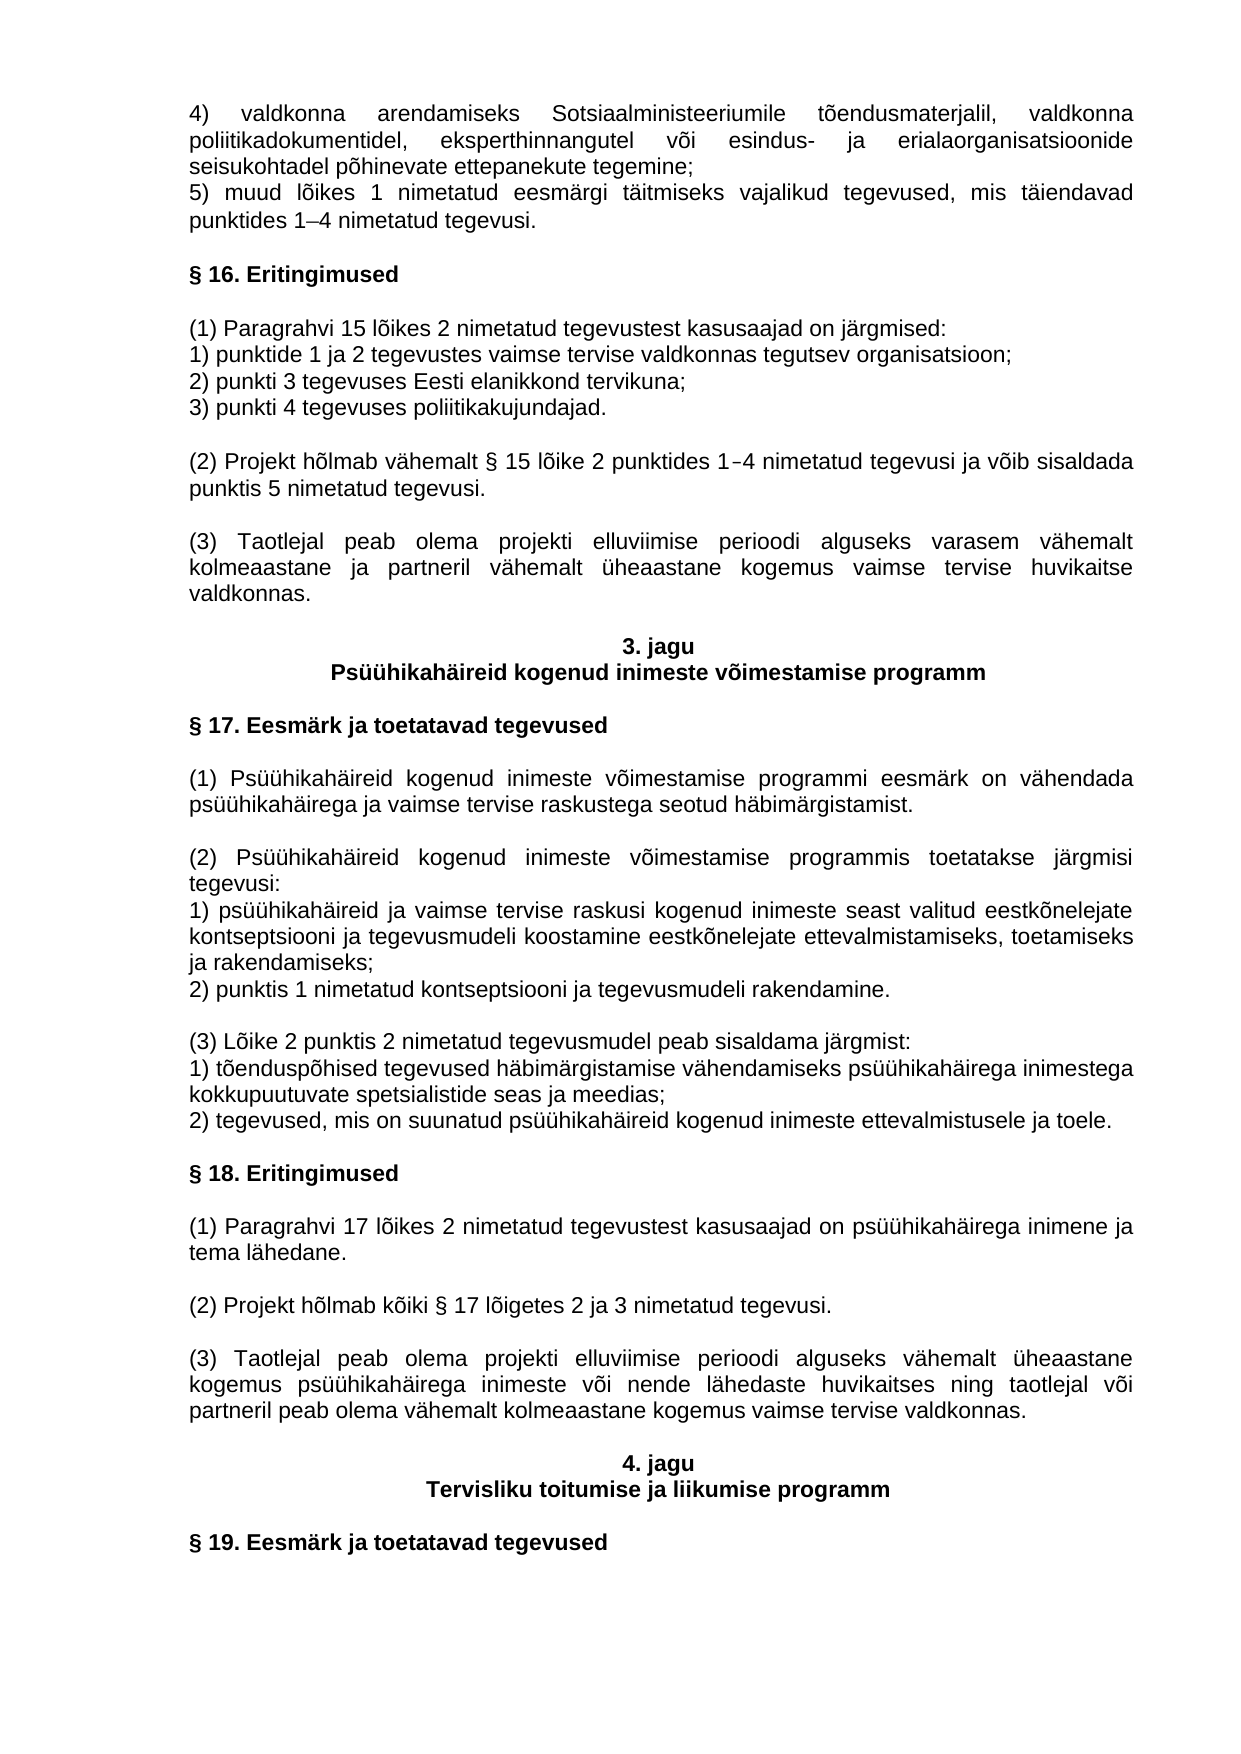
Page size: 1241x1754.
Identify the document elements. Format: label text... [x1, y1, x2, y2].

text 3. jagu [189, 633, 1134, 659]
text 2) punktis 1 nimetatud kontseptsiooni ja tegevusmudeli rakendamine. [189, 976, 1134, 1002]
text 1) tõenduspõhised tegevused häbimärgistamise vähendamiseks psüühikahäirega inimestega kokkupuutuvate spetsialistide seas ja meedias; [189, 1055, 1134, 1107]
text § 19. Eesmärk ja toetatavad tegevused [189, 1529, 1134, 1555]
text 4. jagu [189, 1450, 1134, 1476]
text § 16. Eritingimused [189, 261, 1134, 287]
text 2) punkti 3 tegevuses Eesti elanikkond tervikuna; [189, 368, 1134, 394]
text Psüühikahäireid kogenud inimeste võimestamise programm [189, 659, 1134, 686]
text (2) Psüühikahäireid kogenud inimeste võimestamise programmis toetatakse järgmisi tegevusi: [189, 844, 1134, 897]
text 3) punkti 4 tegevuses poliitikakujundajad. [189, 394, 1134, 421]
text (3) Taotlejal peab olema projekti elluviimise perioodi alguseks vähemalt üheaastane kogemus psüühikahäirega inimeste või nende lähedaste huvikaitses ning taotlejal või partneril peab olema vähemalt kolmeaastane kogemus vaimse tervise valdkonnas. [189, 1344, 1134, 1424]
text 4) valdkonna arendamiseks Sotsiaalministeeriumile tõendusmaterjalil, valdkonna poliitikadokumentidel, eksperthinnangutel või esindus- ja erialaorganisatsioonide seisukohtadel põhinevate ettepanekute tegemine; [189, 100, 1134, 179]
text (3) Taotlejal peab olema projekti elluviimise perioodi alguseks varasem vähemalt kolmeaastane ja partneril vähemalt üheaastane kogemus vaimse tervise huvikaitse valdkonnas. [189, 528, 1134, 607]
text 1) punktide 1 ja 2 tegevustes vaimse tervise valdkonnas tegutsev organisatsioon; [189, 341, 1134, 368]
text (1) Paragrahvi 17 lõikes 2 nimetatud tegevustest kasusaajad on psüühikahäirega inimene ja tema lähedane. [189, 1213, 1134, 1266]
text (3) Lõike 2 punktis 2 nimetatud tegevusmudel peab sisaldama järgmist: [189, 1028, 1134, 1055]
text § 17. Eesmärk ja toetatavad tegevused [189, 712, 1134, 738]
text § 18. Eritingimused [189, 1160, 1134, 1186]
text (1) Psüühikahäireid kogenud inimeste võimestamise programmi eesmärk on vähendada psüühikahäirega ja vaimse tervise raskustega seotud häbimärgistamist. [189, 765, 1134, 817]
text (2) Projekt hõlmab vähemalt § 15 lõike 2 punktides 1–4 nimetatud tegevusi ja võib sisaldada punktis 5 nimetatud tegevusi. [189, 447, 1134, 501]
text (1) Paragrahvi 15 lõikes 2 nimetatud tegevustest kasusaajad on järgmised: [189, 315, 1134, 341]
text 5) muud lõikes 1 nimetatud eesmärgi täitmiseks vajalikud tegevused, mis täiendavad punktides 1–4 nimetatud tegevusi. [189, 179, 1134, 234]
text Tervisliku toitumise ja liikumise programm [189, 1476, 1134, 1503]
text 1) psüühikahäireid ja vaimse tervise raskusi kogenud inimeste seast valitud eestkõnelejate kontseptsiooni ja tegevusmudeli koostamine eestkõnelejate ettevalmistamiseks, toetamiseks ja rakendamiseks; [189, 897, 1134, 976]
text 2) tegevused, mis on suunatud psüühikahäireid kogenud inimeste ettevalmistusele ja toele. [189, 1107, 1134, 1134]
text (2) Projekt hõlmab kõiki § 17 lõigetes 2 ja 3 nimetatud tegevusi. [189, 1292, 1134, 1318]
